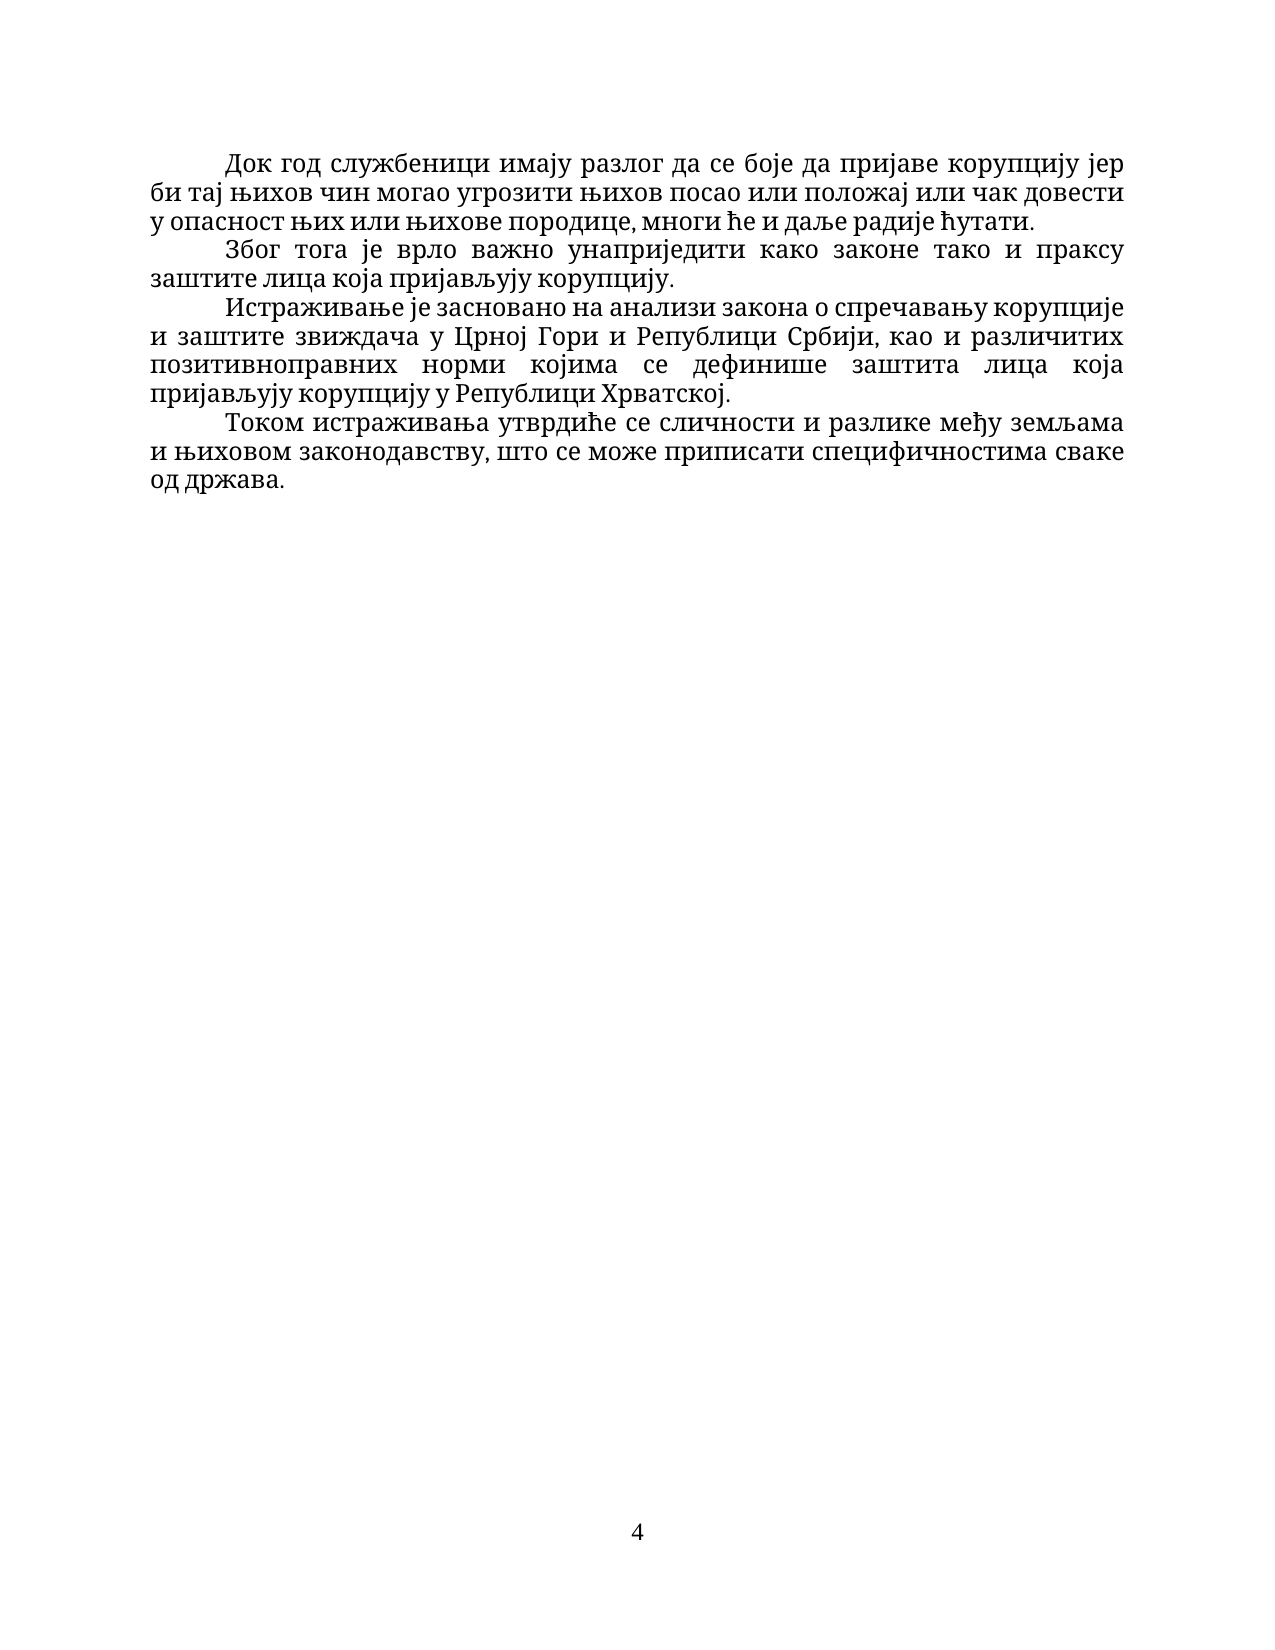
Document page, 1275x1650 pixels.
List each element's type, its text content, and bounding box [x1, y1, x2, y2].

text Због тога је врло важно унаприједити како законе тако и праксу заштите лица која пријављују корупцију. [150, 236, 1125, 294]
text Истраживање је засновано на анализи закона о спречавању корупције и заштите звиждача у Црној Гори и Републици Србији, као и различитих позитивноправних норми којима се дефинише заштита лица која пријављују корупцију у Републици Хрватској. [150, 294, 1125, 409]
text Током истраживања утврдиће се сличности и разлике међу земљама и њиховом законодавству, што се може приписати специфичностима сваке од држава. [150, 409, 1125, 495]
text Док год службеници имају разлог да се боје да пријаве корупцију јер би тај њихов чин могао угрозити њихов посао или положај или чак довести у опасност њих или њихове породице, многи ће и даље радије ћутати. [150, 150, 1125, 236]
